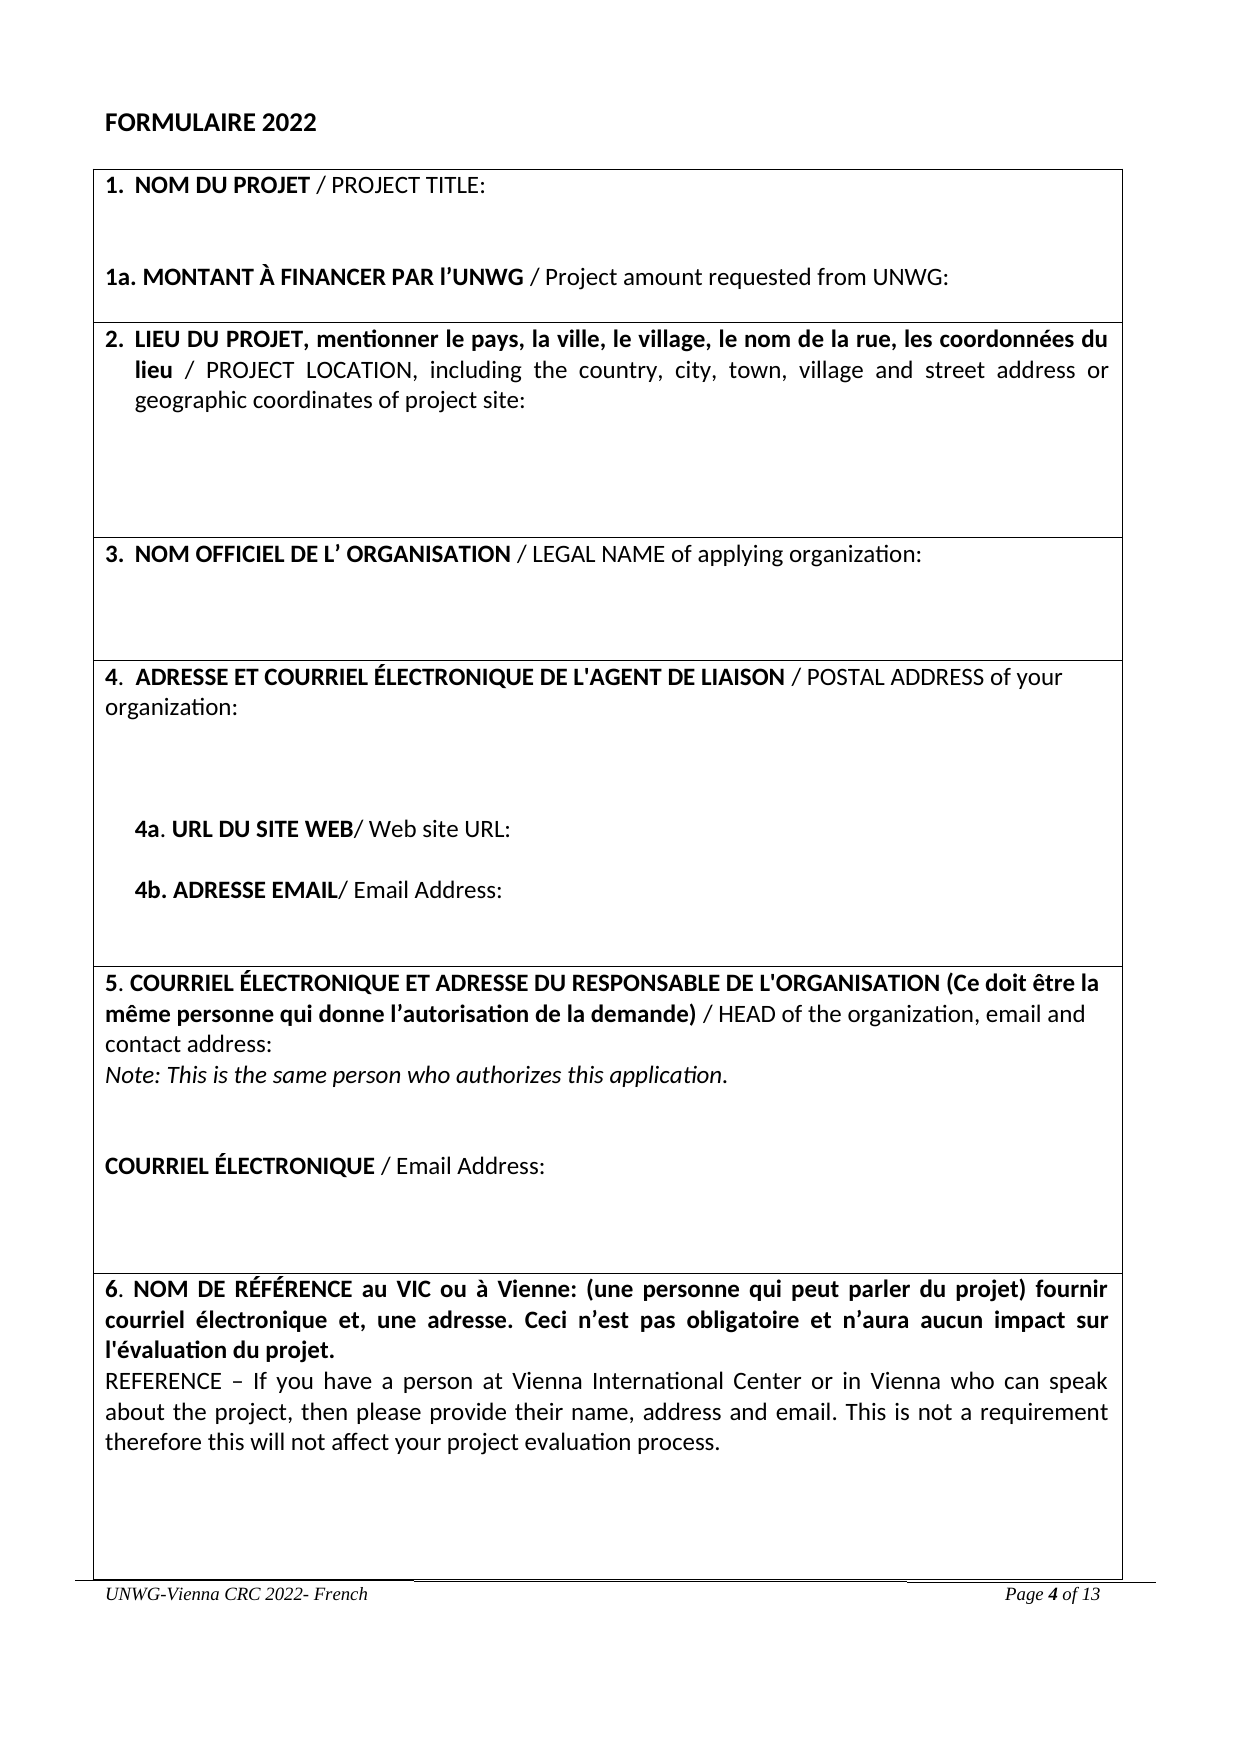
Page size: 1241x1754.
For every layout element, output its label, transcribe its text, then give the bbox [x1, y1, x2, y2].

table_cell LIEU DU PROJET, mentionner le pays, la ville, le village, le nom de la rue, les coordonnées du lieu / PROJECT LOCATION, including the country, city, town, village and street address or geographic coordinates of project site: [94, 323, 1122, 537]
table_header NOM DU PROJET / PROJECT TITLE: 1a. MONTANT À FINANCER PAR l’UNWG / Project amount requested from UNWG: [94, 170, 1122, 322]
text FORMULAIRE 2022 [105, 105, 1135, 138]
table_cell NOM OFFICIEL DE L’ ORGANISATION / LEGAL NAME of applying organization: [94, 538, 1122, 660]
table_cell 6. NOM DE RÉFÉRENCE au VIC ou à Vienne: (une personne qui peut parler du projet) fournir courriel électronique et, une adresse. Ceci n’est pas obligatoire et n’aura aucun impact sur l'évaluation du projet. REFERENCE – If you have a person at Vienna International Center or in Vienna who can speak about the project, then please provide their name, address and email. This is not a requirement therefore this will not affect your project evaluation process. [94, 1274, 1122, 1579]
table_cell 5. COURRIEL ÉLECTRONIQUE ET ADRESSE DU RESPONSABLE DE L'ORGANISATION (Ce doit être la même personne qui donne l’autorisation de la demande) / HEAD of the organization, email and contact address: Note: This is the same person who authorizes this application. COURRIEL ÉLECTRONIQUE / Email Address: [94, 967, 1122, 1272]
table_cell 4. ADRESSE ET COURRIEL ÉLECTRONIQUE DE L'AGENT DE LIAISON / POSTAL ADDRESS of your organization: 4a. URL DU SITE WEB/ Web site URL: 4b. ADRESSE EMAIL/ Email Address: [94, 661, 1122, 966]
